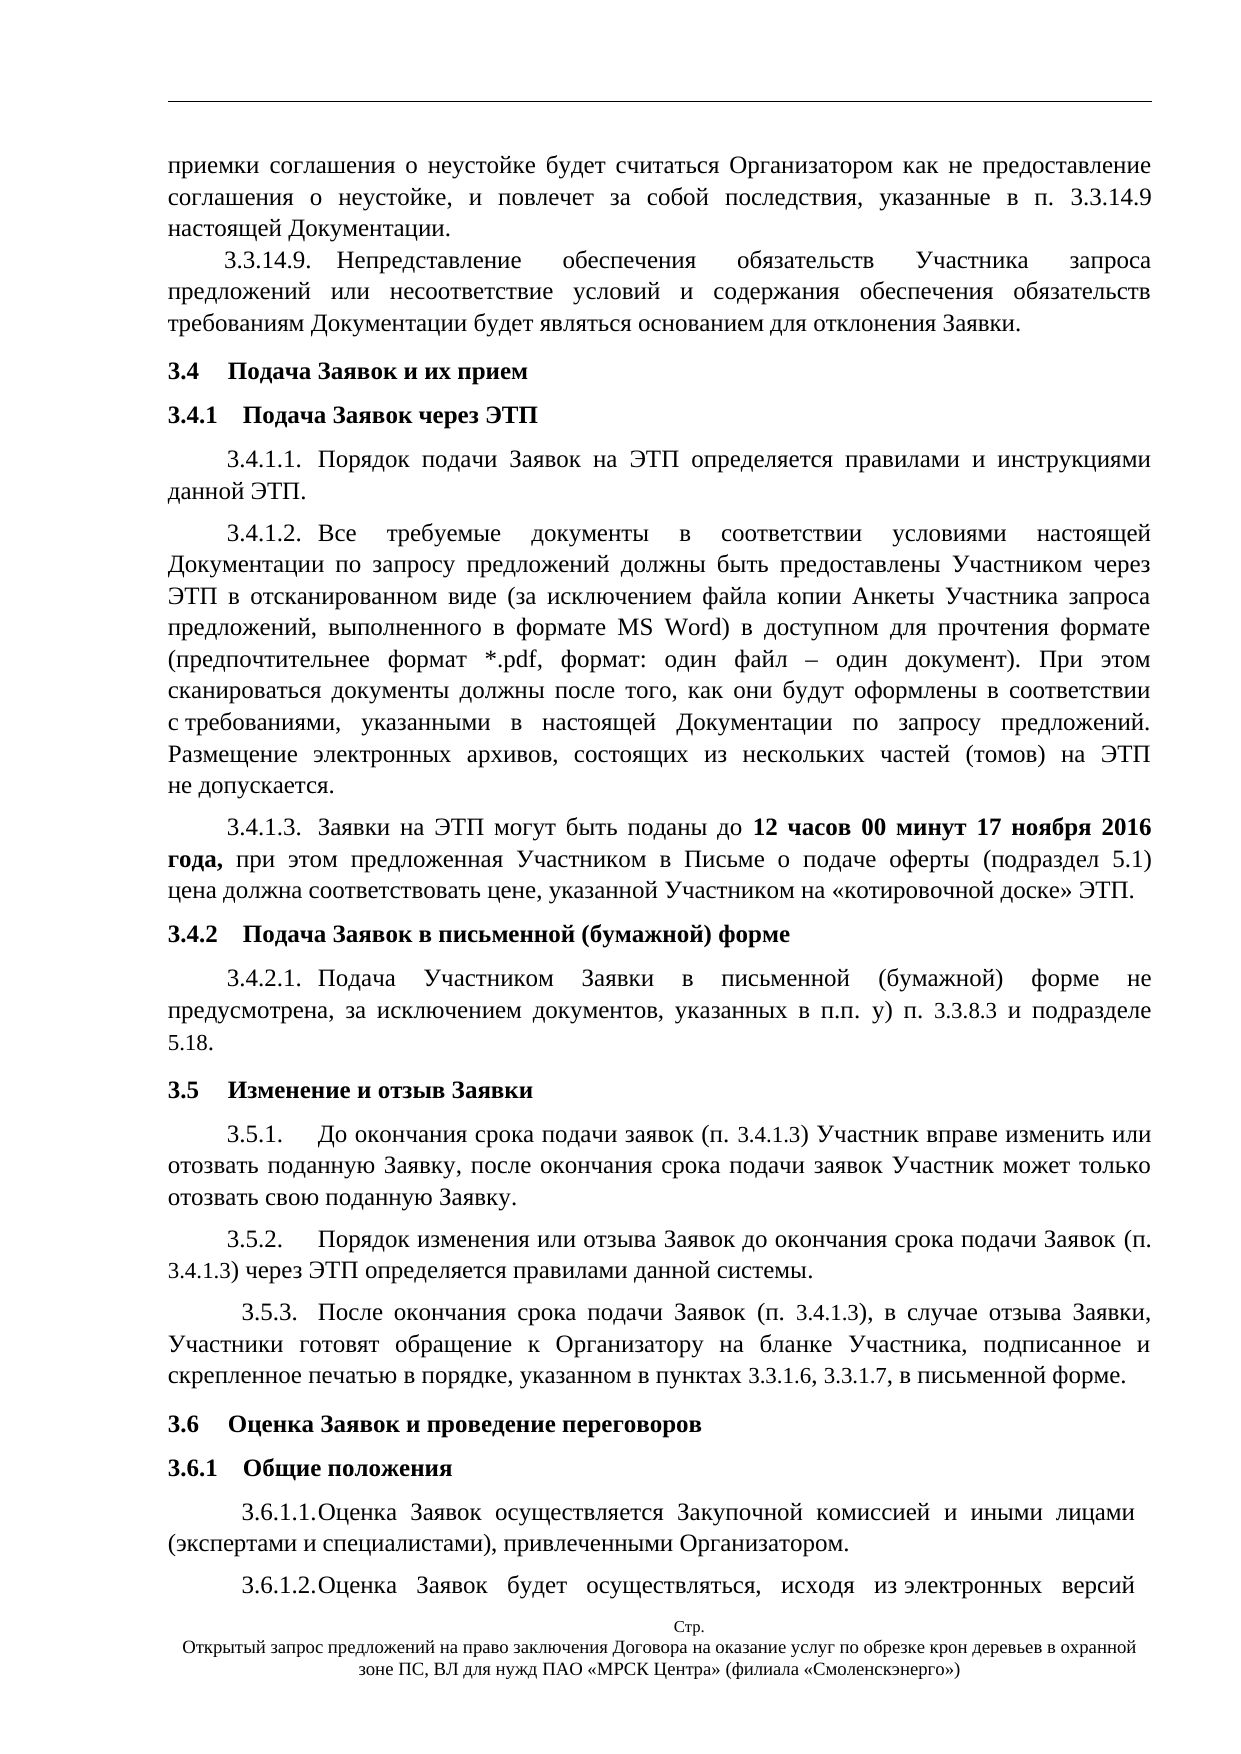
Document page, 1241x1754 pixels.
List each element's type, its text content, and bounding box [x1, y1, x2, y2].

subtitle Оценка Заявок и проведение переговоров [168, 1409, 1152, 1438]
list До окончания срока подачи заявок (п. 3.4.1.3) Участник вправе изменить или отозвать поданную Заявку, после окончания срока подачи заявок Участник может только отозвать свою поданную Заявку. [168, 1119, 1152, 1211]
list Подача Участником Заявки в письменной (бумажной) форме не предусмотрена, за исключением документов, указанных в п.п. у) п. 3.3.8.3 и подразделе 5.18. [168, 963, 1152, 1055]
list Порядок подачи Заявок на ЭТП определяется правилами и инструкциями данной ЭТП. [168, 444, 1152, 504]
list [168, 150, 1152, 242]
subtitle Изменение и отзыв Заявки [168, 1075, 1152, 1103]
list Непредставление обеспечения обязательств Участника запроса предложений или несоответствие условий и содержания обеспечения обязательств требованиям Документации будет являться основанием для отклонения Заявки. [168, 245, 1152, 337]
list Оценка Заявок осуществляется Закупочной комиссией и иными лицами (экспертами и специалистами), привлеченными Организатором. [168, 1497, 1135, 1557]
list После окончания срока подачи Заявок (п. 3.4.1.3), в случае отзыва Заявки, Участники готовят обращение к Организатору на бланке Участника, подписанное и скрепленное печатью в порядке, указанном в пунктах 3.3.1.6, 3.3.1.7, в письменной форме. [168, 1297, 1152, 1389]
subtitle Подача Заявок в письменной (бумажной) форме [168, 919, 1152, 948]
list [168, 1571, 1135, 1599]
subtitle Подача Заявок и их прием [168, 356, 1152, 385]
list Заявки на ЭТП могут быть поданы до 12 часов 00 минут 17 ноября 2016 года, при этом предложенная Участником в Письме о подаче оферты (подраздел 5.1) цена должна соответствовать цене, указанной Участником на «котировочной доске» ЭТП. [168, 812, 1152, 904]
subtitle Общие положения [168, 1453, 1152, 1482]
subtitle Подача Заявок через ЭТП [168, 400, 1152, 429]
list Порядок изменения или отзыва Заявок до окончания срока подачи Заявок (п. 3.4.1.3) через ЭТП определяется правилами данной системы. [168, 1224, 1152, 1284]
list Все требуемые документы в соответствии условиями настоящей Документации по запросу предложений должны быть предоставлены Участником через ЭТП в отсканированном виде (за исключением файла копии Анкеты Участника запроса предложений, выполненного в формате MS Word) в доступном для прочтения формате (предпочтительнее формат *.pdf, формат: один файл – один документ). При этом сканироваться документы должны после того, как они будут оформлены в соответствии с требованиями, указанными в настоящей Документации по запросу предложений. Размещение электронных архивов, состоящих из нескольких частей (томов) на ЭТП не допускается. [168, 518, 1152, 799]
